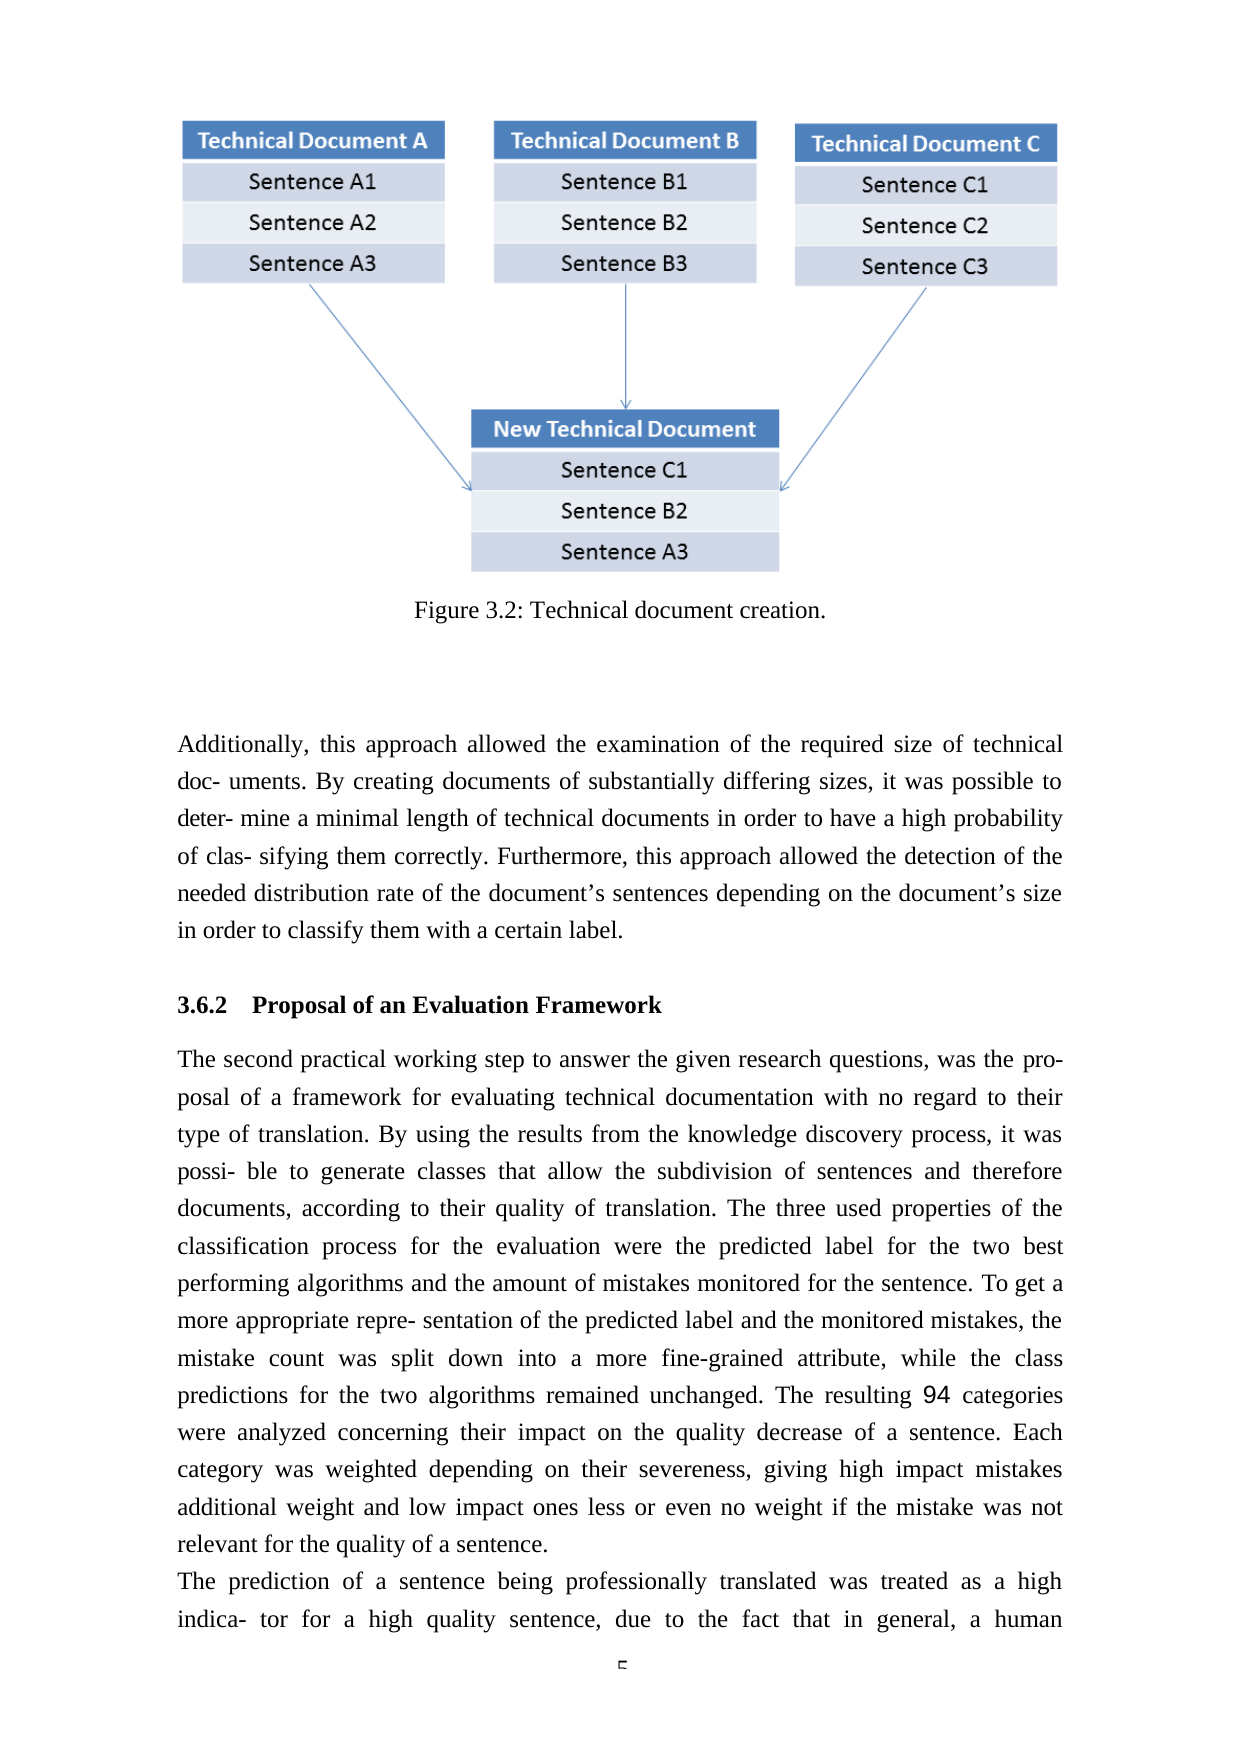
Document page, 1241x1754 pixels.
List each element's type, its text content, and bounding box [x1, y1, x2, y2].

text The second practical working step to answer the given research questions, was the pro- posal of a framework for evaluating technical documentation with no regard to their type of translation. By using the results from the knowledge discovery process, it was possi- ble to generate classes that allow the subdivision of sentences and therefore documents, according to their quality of translation. The three used properties of the classification process for the evaluation were the predicted label for the two best performing algorithms and the amount of mistakes monitored for the sentence. To get a more appropriate repre- sentation of the predicted label and the monitored mistakes, the mistake count was split down into a more fine-grained attribute, while the class predictions for the two algorithms remained unchanged. The resulting 94 categories were analyzed concerning their impact on the quality decrease of a sentence. Each category was weighted depending on their severeness, giving high impact mistakes additional weight and low impact ones less or even no weight if the mistake was not relevant for the quality of a sentence. [177, 1044, 1063, 1558]
text Additionally, this approach allowed the examination of the required size of technical doc- uments. By creating documents of substantially differing sizes, it was possible to deter- mine a minimal length of technical documents in order to have a high probability of clas- sifying them correctly. Furthermore, this approach allowed the detection of the needed distribution rate of the document’s sentences depending on the document’s size in order to classify them with a certain label. [177, 729, 1063, 944]
picture [182, 120, 1058, 572]
subtitle Proposal of an Evaluation Framework [177, 990, 1240, 1019]
text Figure 3.2: Technical document creation. [59, 595, 1181, 624]
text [177, 1566, 1063, 1632]
